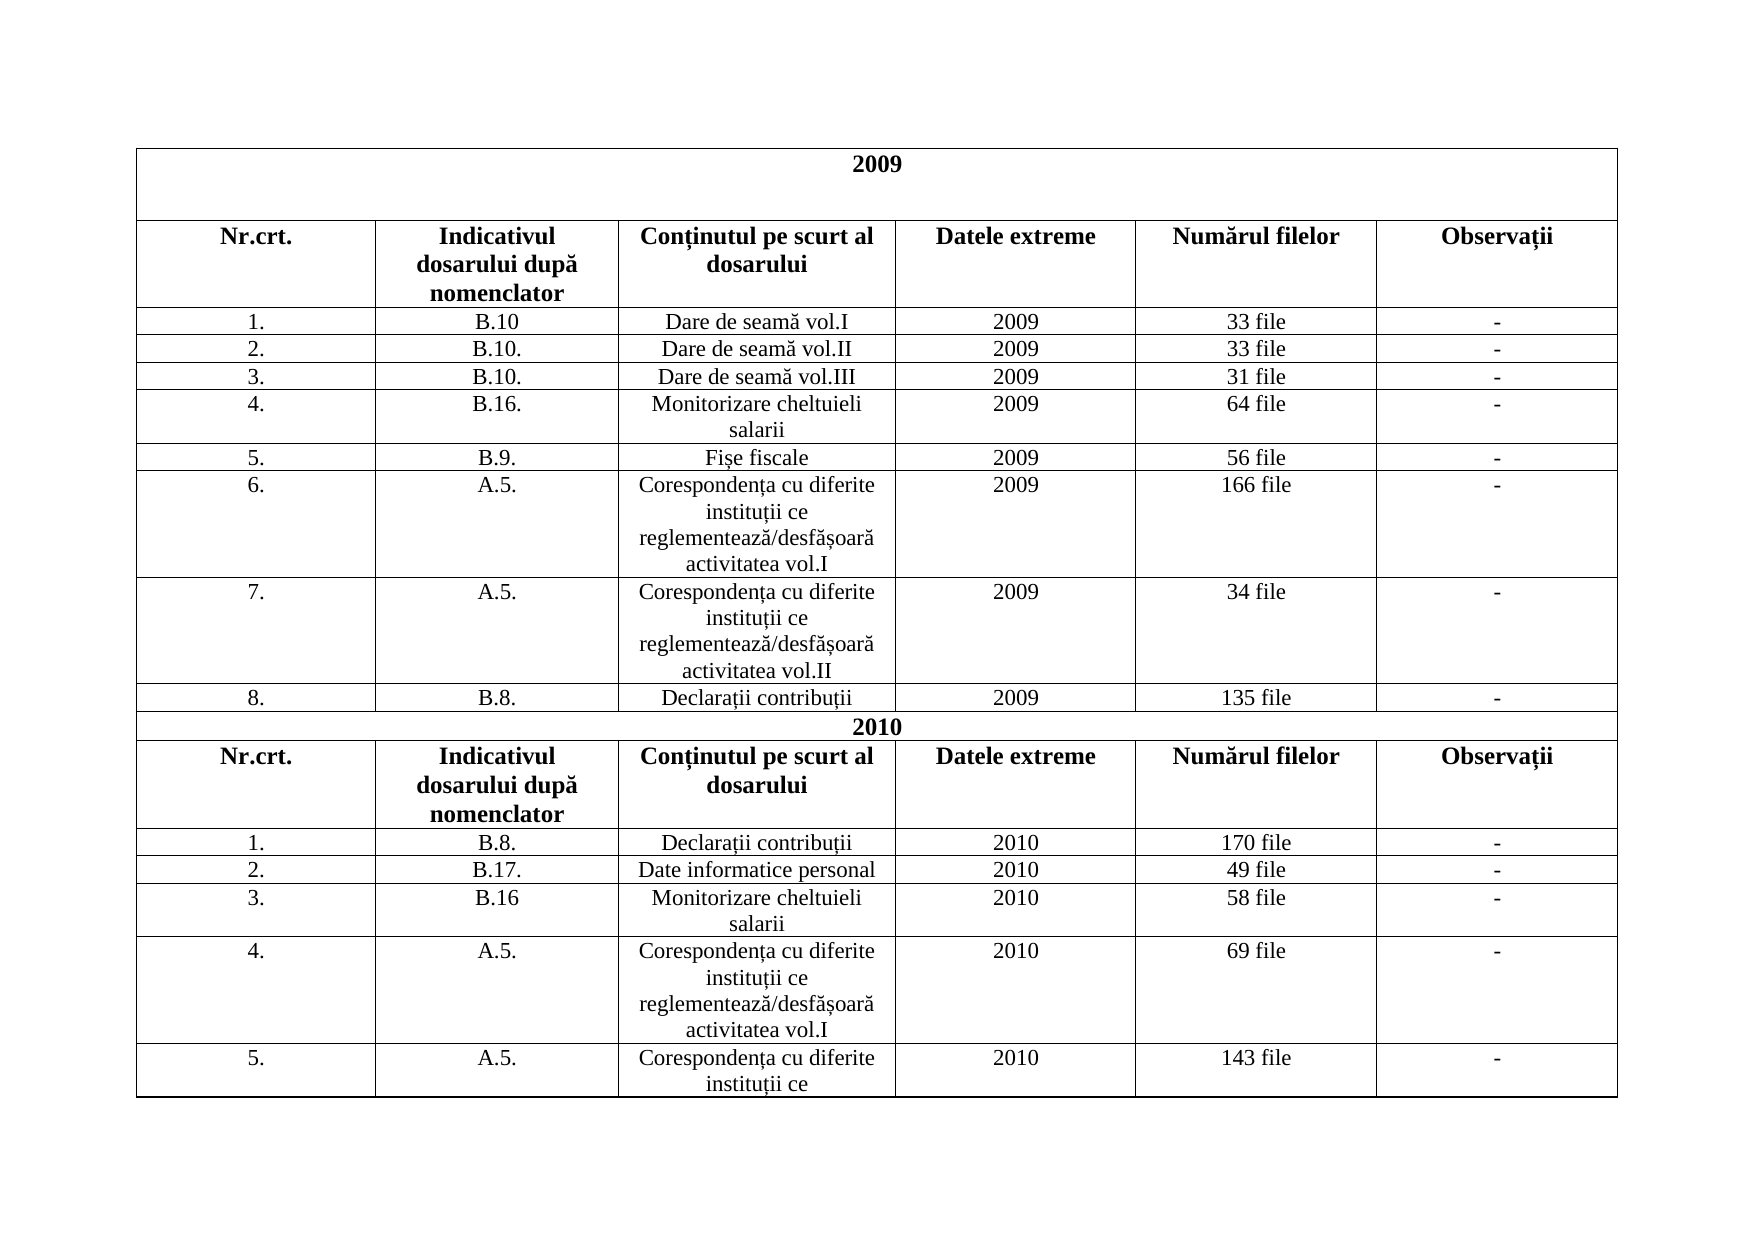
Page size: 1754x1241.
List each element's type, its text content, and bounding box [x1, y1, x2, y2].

table_cell Monitorizare cheltuieli salarii [619, 884, 895, 936]
table_cell Corespondența cu diferite instituții ce reglementează/desfășoară activitatea vol.I [619, 937, 895, 1043]
table_cell - [1377, 471, 1617, 577]
table_cell 4. [137, 390, 375, 443]
table_cell - [1377, 308, 1617, 334]
table_cell 8. [137, 684, 375, 711]
table_cell 2009 [896, 335, 1135, 362]
table_cell 2010 [896, 1044, 1135, 1096]
table_cell Nr.crt. [137, 221, 375, 307]
table_cell Dare de seamă vol.III [619, 363, 895, 389]
table_cell 2010 [896, 884, 1135, 936]
table_cell - [1377, 363, 1617, 389]
table_cell A.5. [376, 471, 618, 577]
table_cell Indicativul dosarului după nomenclator [376, 221, 618, 307]
table_cell 1. [137, 829, 375, 855]
table_cell 2. [137, 856, 375, 882]
table_cell 2009 [896, 471, 1135, 577]
table_cell A.5. [376, 578, 618, 683]
table_cell 2009 [896, 444, 1135, 470]
table_cell 5. [137, 444, 375, 470]
table_cell 31 file [1136, 363, 1376, 389]
table_cell Nr.crt. [137, 741, 375, 828]
table_cell 2010 [896, 856, 1135, 882]
table_cell 56 file [1136, 444, 1376, 470]
table_cell Observații [1377, 221, 1617, 307]
table_cell 33 file [1136, 308, 1376, 334]
table_cell 33 file [1136, 335, 1376, 362]
table_cell - [1377, 444, 1617, 470]
table_cell Date informatice personal [619, 856, 895, 882]
table_cell A.5. [376, 937, 618, 1043]
table_cell - [1377, 829, 1617, 855]
table_cell 135 file [1136, 684, 1376, 711]
table_cell 2009 [896, 390, 1135, 443]
table_cell - [1377, 937, 1617, 1043]
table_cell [619, 1044, 895, 1096]
table_cell Dare de seamă vol.II [619, 335, 895, 362]
table_cell B.17. [376, 856, 618, 882]
table_cell B.10 [376, 308, 618, 334]
table_cell 1. [137, 308, 375, 334]
table_cell Declarații contribuții [619, 829, 895, 855]
table_cell A.5. [376, 1044, 618, 1096]
table_cell Indicativul dosarului după nomenclator [376, 741, 618, 828]
table_cell 7. [137, 578, 375, 683]
table_cell - [1377, 578, 1617, 683]
table_cell B.16 [376, 884, 618, 936]
table_cell 2009 [896, 363, 1135, 389]
table_cell Corespondența cu diferite instituții ce reglementează/desfășoară activitatea vol.II [619, 578, 895, 683]
table_cell 2009 [137, 149, 1617, 220]
table_cell 4. [137, 937, 375, 1043]
table_cell 3. [137, 884, 375, 936]
table_cell 2010 [896, 937, 1135, 1043]
table_cell 170 file [1136, 829, 1376, 855]
table_cell 2009 [896, 578, 1135, 683]
table_cell Numărul filelor [1136, 221, 1376, 307]
table_cell 34 file [1136, 578, 1376, 683]
table_cell 49 file [1136, 856, 1376, 882]
table_cell Fișe fiscale [619, 444, 895, 470]
table_cell B.9. [376, 444, 618, 470]
table_cell 2009 [896, 684, 1135, 711]
table_cell B.10. [376, 335, 618, 362]
table_cell - [1377, 335, 1617, 362]
table_cell Datele extreme [896, 221, 1135, 307]
table_cell B.8. [376, 684, 618, 711]
table_cell B.8. [376, 829, 618, 855]
table_cell - [1377, 684, 1617, 711]
table_cell 3. [137, 363, 375, 389]
table_cell 166 file [1136, 471, 1376, 577]
table_cell Observații [1377, 741, 1617, 828]
table_cell - [1377, 884, 1617, 936]
table_cell B.16. [376, 390, 618, 443]
table_cell 2009 [896, 308, 1135, 334]
table_cell - [1377, 856, 1617, 882]
table_cell Conținutul pe scurt al dosarului [619, 221, 895, 307]
table_cell - [1377, 390, 1617, 443]
table_cell Declarații contribuții [619, 684, 895, 711]
table_cell Conținutul pe scurt al dosarului [619, 741, 895, 828]
table_cell 58 file [1136, 884, 1376, 936]
table_cell - [1377, 1044, 1617, 1096]
table_cell Corespondența cu diferite instituții ce reglementează/desfășoară activitatea vol.I [619, 471, 895, 577]
table_cell Monitorizare cheltuieli salarii [619, 390, 895, 443]
table_cell B.10. [376, 363, 618, 389]
table_cell Dare de seamă vol.I [619, 308, 895, 334]
table_cell 69 file [1136, 937, 1376, 1043]
table_cell 6. [137, 471, 375, 577]
table_cell Datele extreme [896, 741, 1135, 828]
table_cell Numărul filelor [1136, 741, 1376, 828]
table_cell 5. [137, 1044, 375, 1096]
table_cell 2010 [896, 829, 1135, 855]
table_cell 2010 [137, 712, 1617, 740]
table_cell 143 file [1136, 1044, 1376, 1096]
table_cell 2. [137, 335, 375, 362]
table_cell 64 file [1136, 390, 1376, 443]
